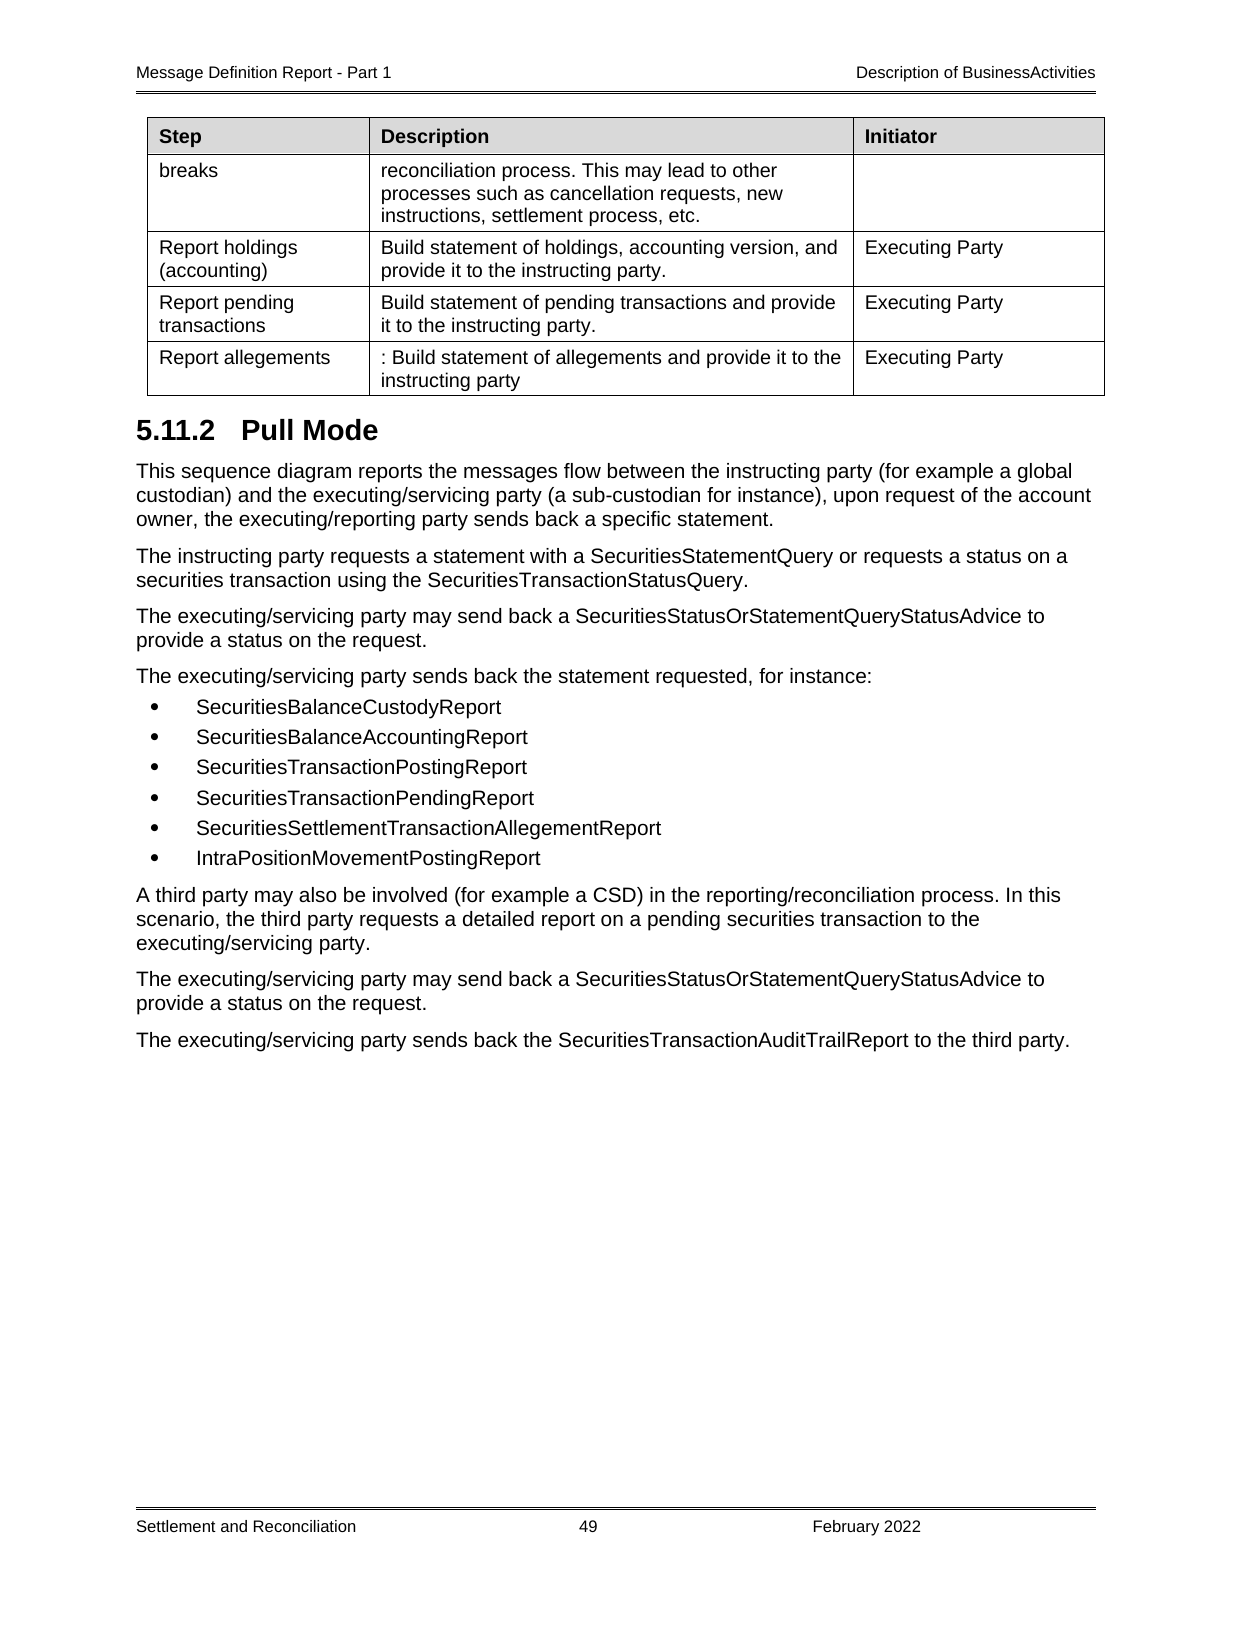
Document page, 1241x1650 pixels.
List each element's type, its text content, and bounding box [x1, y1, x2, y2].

text A third party may also be involved (for example a CSD) in the reporting/reconciliation process. In this scenario, the third party requests a detailed report on a pending securities transaction to the executing/servicing party. [136, 883, 1104, 954]
list SecuritiesTransactionPendingReport [151, 785, 1104, 809]
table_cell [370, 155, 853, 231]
text The executing/servicing party sends back the statement requested, for instance: [136, 664, 1104, 688]
list SecuritiesBalanceCustodyReport [151, 694, 1104, 718]
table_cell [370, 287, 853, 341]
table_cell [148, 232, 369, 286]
list IntraPositionMovementPostingReport [151, 846, 1104, 870]
subtitle Pull Mode [136, 413, 1104, 447]
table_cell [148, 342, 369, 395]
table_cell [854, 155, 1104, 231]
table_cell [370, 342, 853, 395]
text The executing/servicing party may send back a SecuritiesStatusOrStatementQueryStatusAdvice to provide a status on the request. [136, 604, 1104, 652]
list SecuritiesSettlementTransactionAllegementReport [151, 816, 1104, 840]
text This sequence diagram reports the messages flow between the instructing party (for example a global custodian) and the executing/servicing party (a sub-custodian for instance), upon request of the account owner, the executing/reporting party sends back a specific statement. [136, 459, 1104, 531]
text The executing/servicing party sends back the SecuritiesTransactionAuditTrailReport to the third party. [136, 1027, 1104, 1051]
text The executing/servicing party may send back a SecuritiesStatusOrStatementQueryStatusAdvice to provide a status on the request. [136, 967, 1104, 1015]
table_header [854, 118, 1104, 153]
list SecuritiesBalanceAccountingReport [151, 725, 1104, 749]
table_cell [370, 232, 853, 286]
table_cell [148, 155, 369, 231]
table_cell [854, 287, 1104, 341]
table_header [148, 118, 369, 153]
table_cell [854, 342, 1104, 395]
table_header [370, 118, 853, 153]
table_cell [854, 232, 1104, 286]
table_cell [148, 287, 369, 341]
text The instructing party requests a statement with a SecuritiesStatementQuery or requests a status on a securities transaction using the SecuritiesTransactionStatusQuery. [136, 543, 1104, 591]
list SecuritiesTransactionPostingReport [151, 755, 1104, 779]
